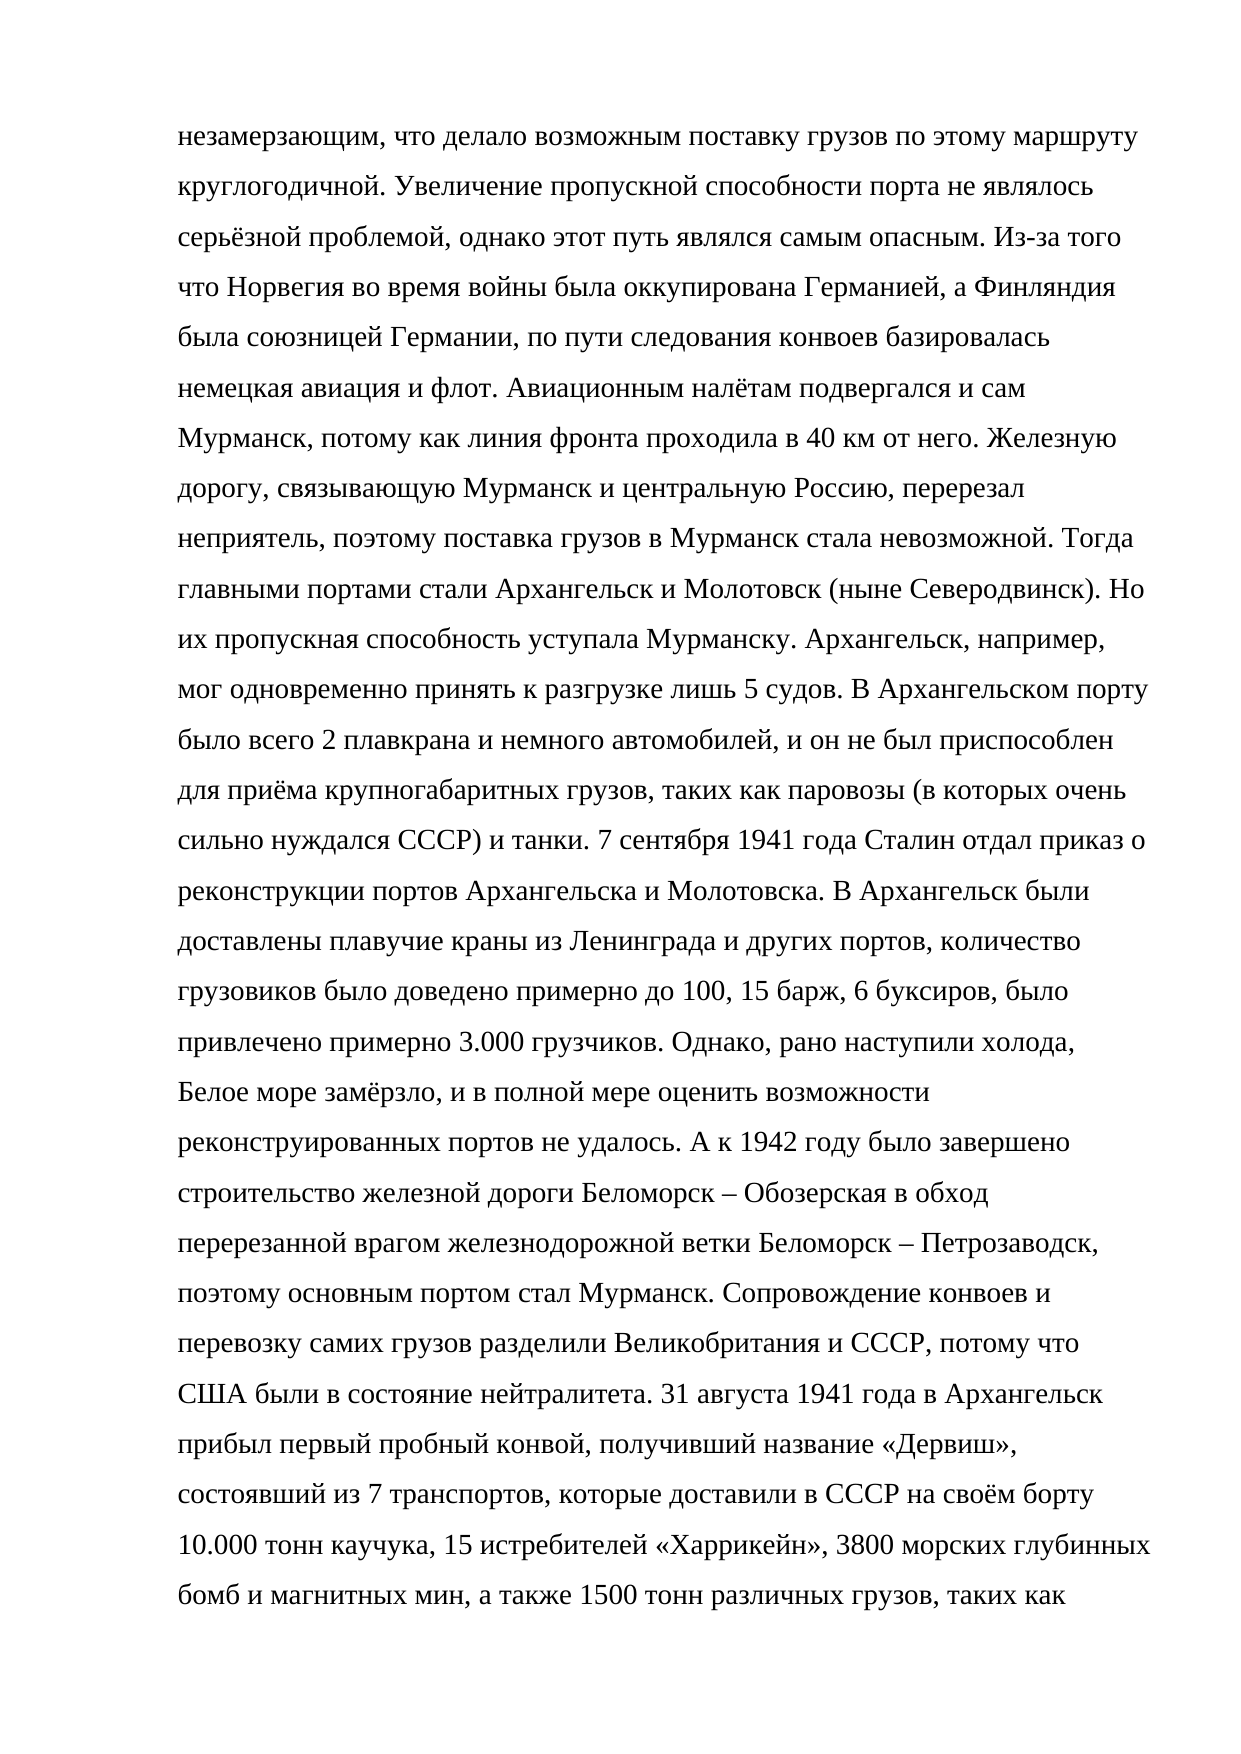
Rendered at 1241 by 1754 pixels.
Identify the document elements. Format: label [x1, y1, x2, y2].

text [177, 118, 1152, 1611]
